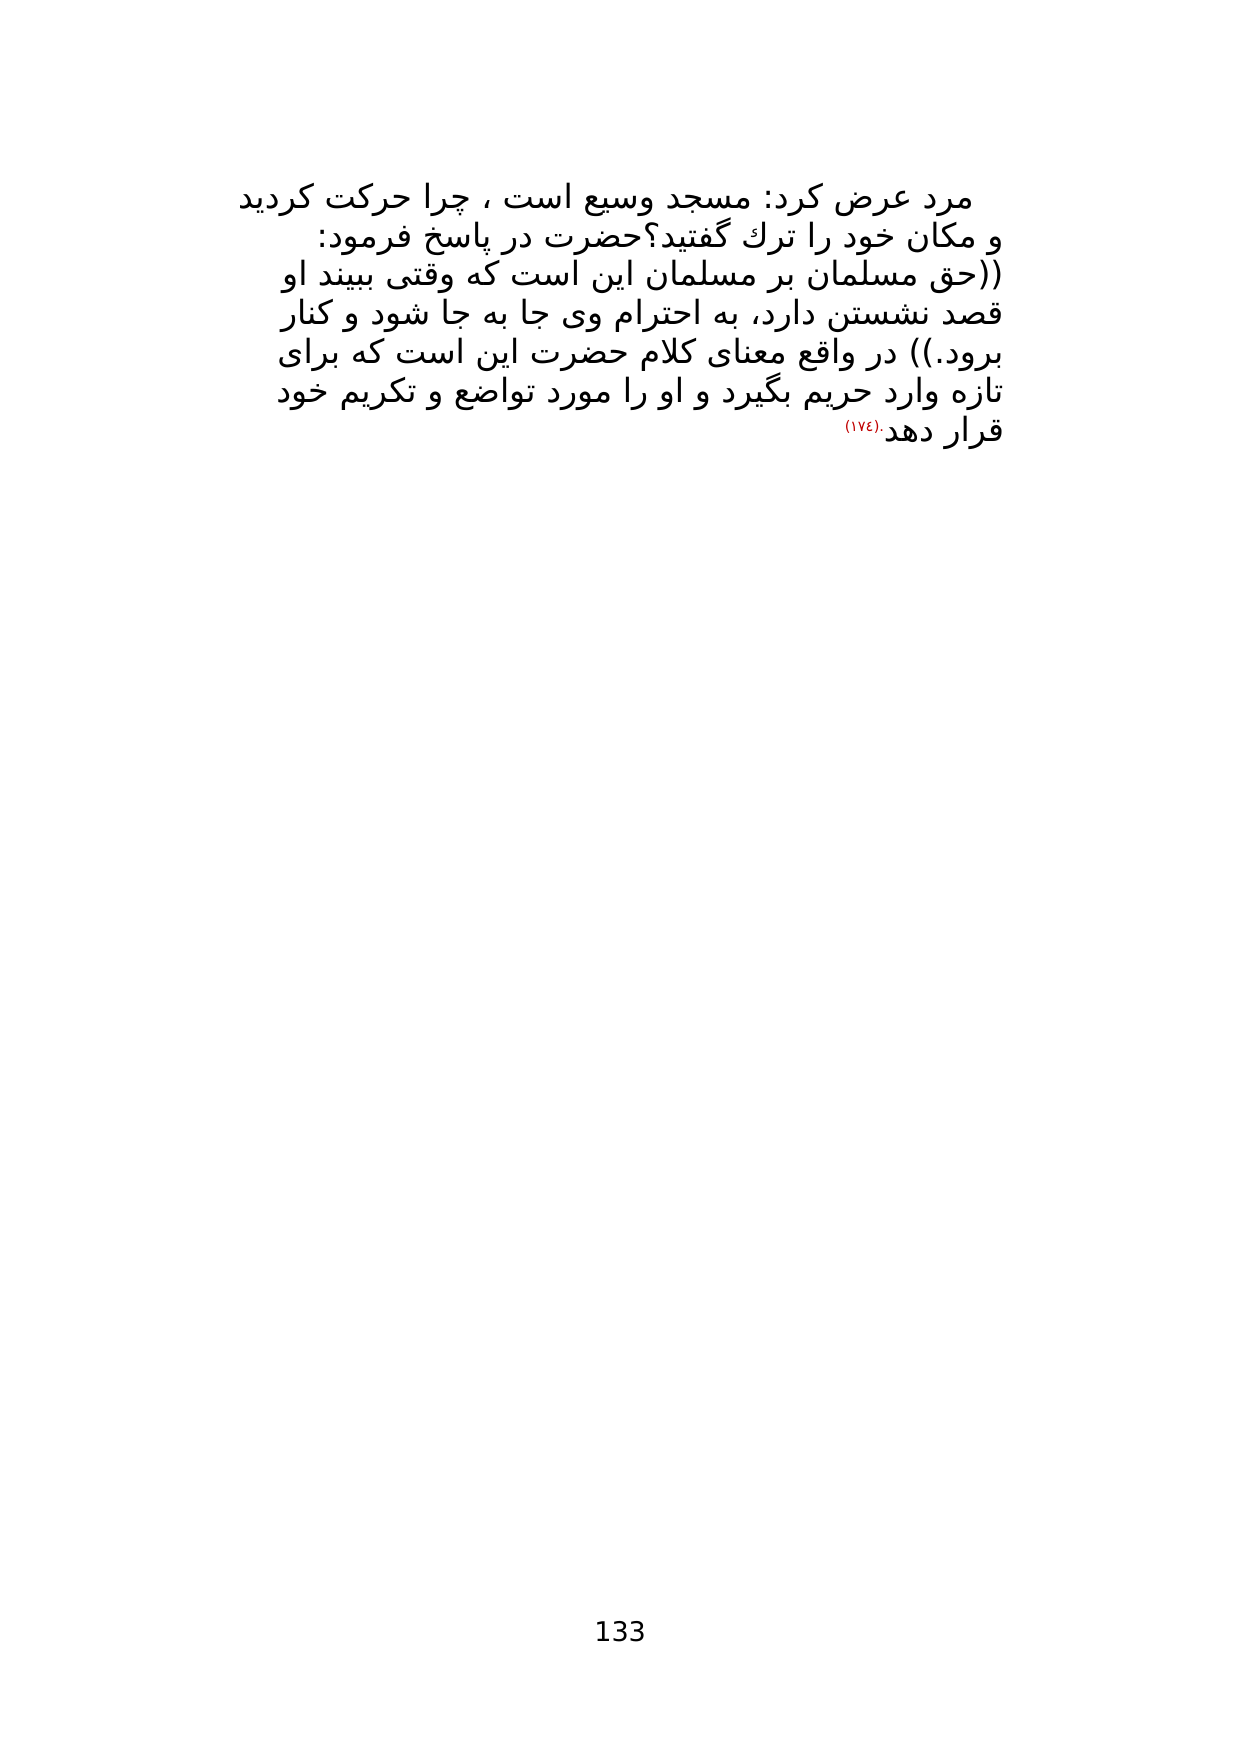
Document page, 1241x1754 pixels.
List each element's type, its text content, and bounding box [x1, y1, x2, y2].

text مرد عرض كرد: مسجد وسيع است ، چرا حركت كرديد و مكان خود را ترك گفتيد؟حضرت در پاسخ فرمود: ((حق مسلمان بر مسلمان اين است كه وقتى ببيند او قصد نشستن دارد، به احترام وى جا به جا شود و كنار برود.)) در واقع معناى كلام حضرت اين است كه براى تازه وارد حريم بگيرد و او را مورد تواضع و تكريم خود قرار دهد.(١٧٤) [236, 177, 1004, 449]
